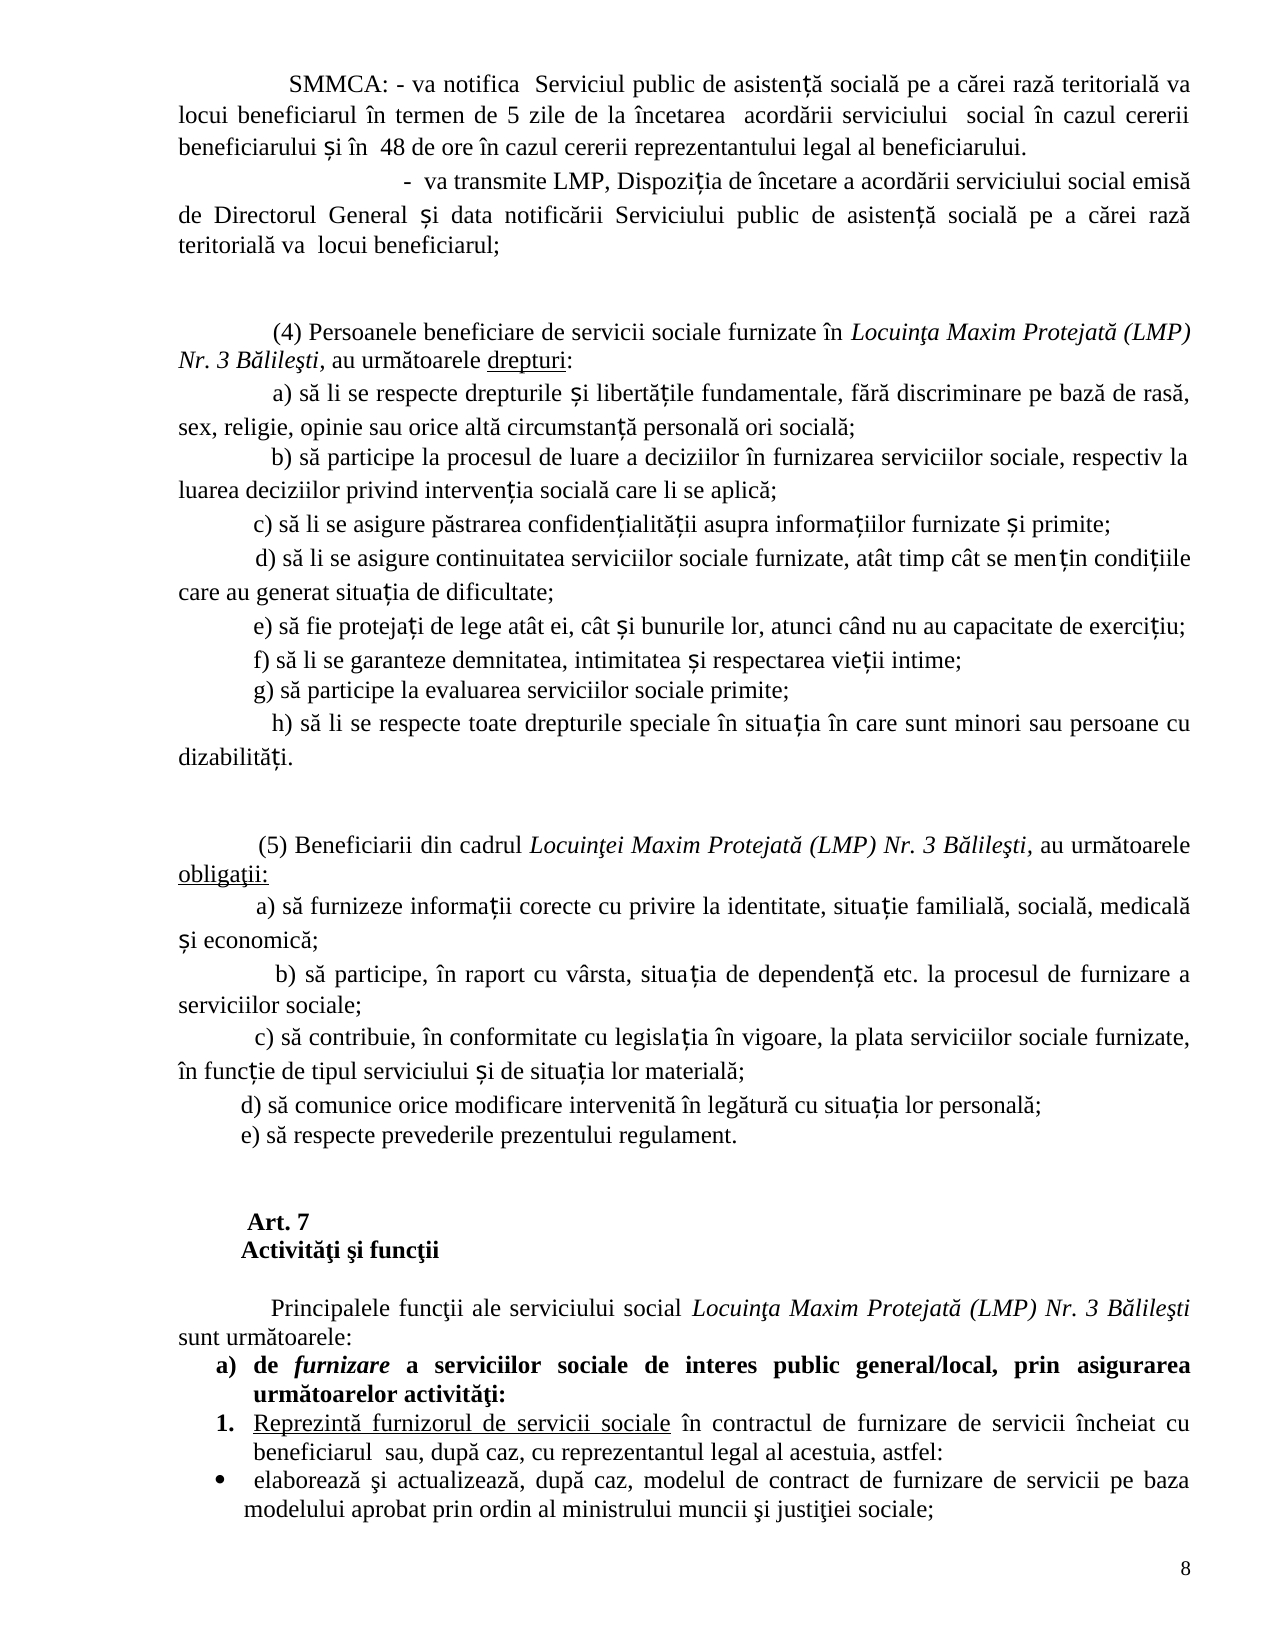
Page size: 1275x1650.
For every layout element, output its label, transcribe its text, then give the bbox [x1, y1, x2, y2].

text (5) Beneficiarii din cadrul Locuinţei Maxim Protejată (LMP) Nr. 3 Bălileşti, au următoarele obligaţii: [178, 830, 1191, 887]
text b) să participe la procesul de luare a deciziilor în furnizarea serviciilor sociale, respectiv la luarea deciziilor privind intervenția socială care li se aplică; [178, 442, 1191, 505]
text e) să respecte prevederile prezentului regulament. [178, 1121, 1191, 1149]
list de furnizare a serviciilor sociale de interes public general/local, prin asigurarea următoarelor activităţi: [216, 1351, 1191, 1408]
list elaborează şi actualizează, după caz, modelul de contract de furnizare de servicii pe baza modelului aprobat prin ordin al ministrului muncii şi justiţiei sociale; [216, 1466, 1191, 1523]
text Activităţi şi funcţii [178, 1236, 1191, 1264]
text g) să participe la evaluarea serviciilor sociale primite; [178, 676, 1191, 704]
text (4) Persoanele beneficiare de servicii sociale furnizate în Locuinţa Maxim Protejată (LMP) Nr. 3 Bălileşti, au următoarele drepturi: [178, 317, 1191, 374]
text Art. 7 [178, 1207, 1191, 1236]
text c) să li se asigure păstrarea confidențialității asupra informațiilor furnizate și primite; [178, 505, 1191, 539]
text e) să fie protejați de lege atât ei, cât și bunurile lor, atunci când nu au capacitate de exercițiu; [178, 607, 1191, 642]
text d) să comunice orice modificare intervenită în legătură cu situația lor personală; [178, 1087, 1191, 1121]
text h) să li se respecte toate drepturile speciale în situația în care sunt minori sau persoane cu dizabilități. [178, 704, 1191, 772]
text d) să li se asigure continuitatea serviciilor sociale furnizate, atât timp cât se mențin condițiile care au generat situația de dificultate; [178, 539, 1191, 607]
text a) să furnizeze informații corecte cu privire la identitate, situație familială, socială, medicală și economică; [178, 887, 1191, 956]
text - va transmite LMP, Dispoziția de încetare a acordării serviciului social emisă de Directorul General și data notificării Serviciului public de asistență socială pe a cărei rază teritorială va locui beneficiarul; [178, 162, 1191, 259]
text b) să participe, în raport cu vârsta, situația de dependență etc. la procesul de furnizare a serviciilor sociale; [178, 956, 1191, 1018]
text a) să li se respecte drepturile și libertățile fundamentale, fără discriminare pe bază de rasă, sex, religie, opinie sau orice altă circumstanță personală ori socială; [178, 374, 1191, 442]
list Reprezintă furnizorul de servicii sociale în contractul de furnizare de servicii încheiat cu beneficiarul sau, după caz, cu reprezentantul legal al acestuia, astfel: [216, 1408, 1191, 1466]
text c) să contribuie, în conformitate cu legislația în vigoare, la plata serviciilor sociale furnizate, în funcție de tipul serviciului și de situația lor materială; [178, 1018, 1191, 1087]
text Principalele funcţii ale serviciului social Locuinţa Maxim Protejată (LMP) Nr. 3 Bălileşti sunt următoarele: [178, 1293, 1191, 1351]
text f) să li se garanteze demnitatea, intimitatea și respectarea vieții intime; [178, 642, 1191, 676]
text SMMCA: - va notifica Serviciul public de asistență socială pe a cărei rază teritorială va locui beneficiarul în termen de 5 zile de la încetarea acordării serviciului social în cazul cererii beneficiarului și în 48 de ore în cazul cererii reprezentantului legal al beneficiarului. [178, 66, 1191, 162]
